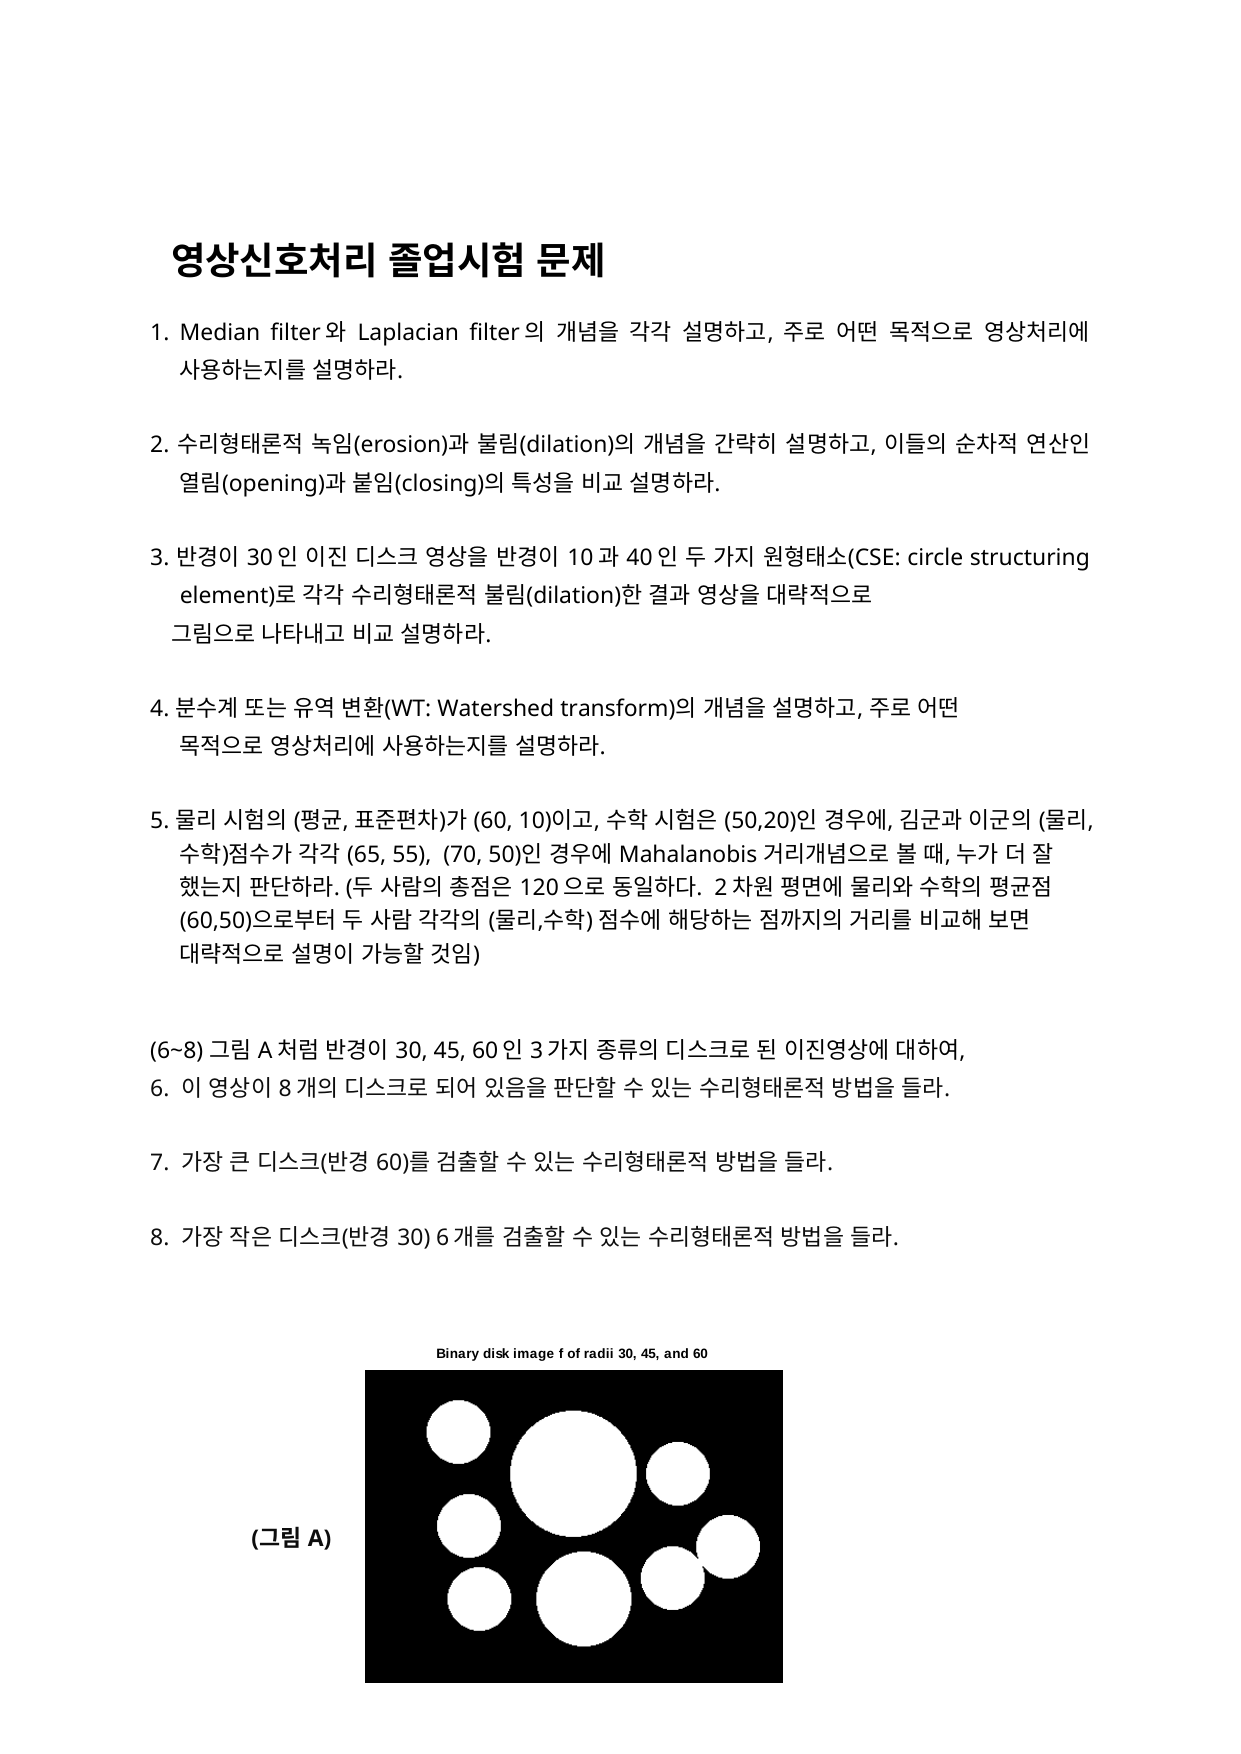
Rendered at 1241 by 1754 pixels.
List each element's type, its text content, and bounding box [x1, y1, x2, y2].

text 6. 이 영상이 8개의 디스크로 되어 있음을 판단할 수 있는 수리형태론적 방법을 들라. [150, 1070, 1090, 1103]
text 영상신호처리 졸업시험 문제 [171, 231, 1090, 285]
text 7. 가장 큰 디스크(반경 60)를 검출할 수 있는 수리형태론적 방법을 들라. [150, 1144, 1090, 1177]
text 그림으로 나타내고 비교 설명하라. [171, 615, 1090, 649]
text (6~8) 그림 A처럼 반경이 30, 45, 60인 3가지 종류의 디스크로 된 이진영상에 대하여, [150, 1031, 1090, 1065]
text 2. 수리형태론적 녹임(erosion)과 불림(dilation)의 개념을 간략히 설명하고, 이들의 순차적 연산인 열림(opening)과 붙임(closing)의 특성을 비교 설명하라. [150, 426, 1090, 498]
text 8. 가장 작은 디스크(반경 30) 6개를 검출할 수 있는 수리형태론적 방법을 들라. [150, 1218, 1090, 1252]
text 1. Median filter와 Laplacian filter의 개념을 각각 설명하고, 주로 어떤 목적으로 영상처리에 사용하는지를 설명하라. [150, 314, 1090, 385]
text 5. 물리 시험의 (평균, 표준편차)가 (60, 10)이고, 수학 시험은 (50,20)인 경우에, 김군과 이군의 (물리,수학)점수가 각각 (65, 55), (70, 50)인 경우에 Mahalanobis 거리개념으로 볼 때, 누가 더 잘 했는지 판단하라. (두 사람의 총점은 120으로 동일하다. 2차원 평면에 물리와 수학의 평균점(60,50)으로부터 두 사람 각각의 (물리,수학) 점수에 해당하는 점까지의 거리를 비교해 보면 대략적으로 설명이 가능할 것임) [150, 802, 1090, 969]
text 3. 반경이 30인 이진 디스크 영상을 반경이 10과 40인 두 가지 원형태소(CSE: circle structuring element)로 각각 수리형태론적 불림(dilation)한 결과 영상을 대략적으로 [150, 539, 1090, 610]
text 목적으로 영상처리에 사용하는지를 설명하라. [179, 728, 1090, 761]
text 4. 분수계 또는 유역 변환(WT: Watershed transform)의 개념을 설명하고, 주로 어떤 [150, 690, 1090, 723]
